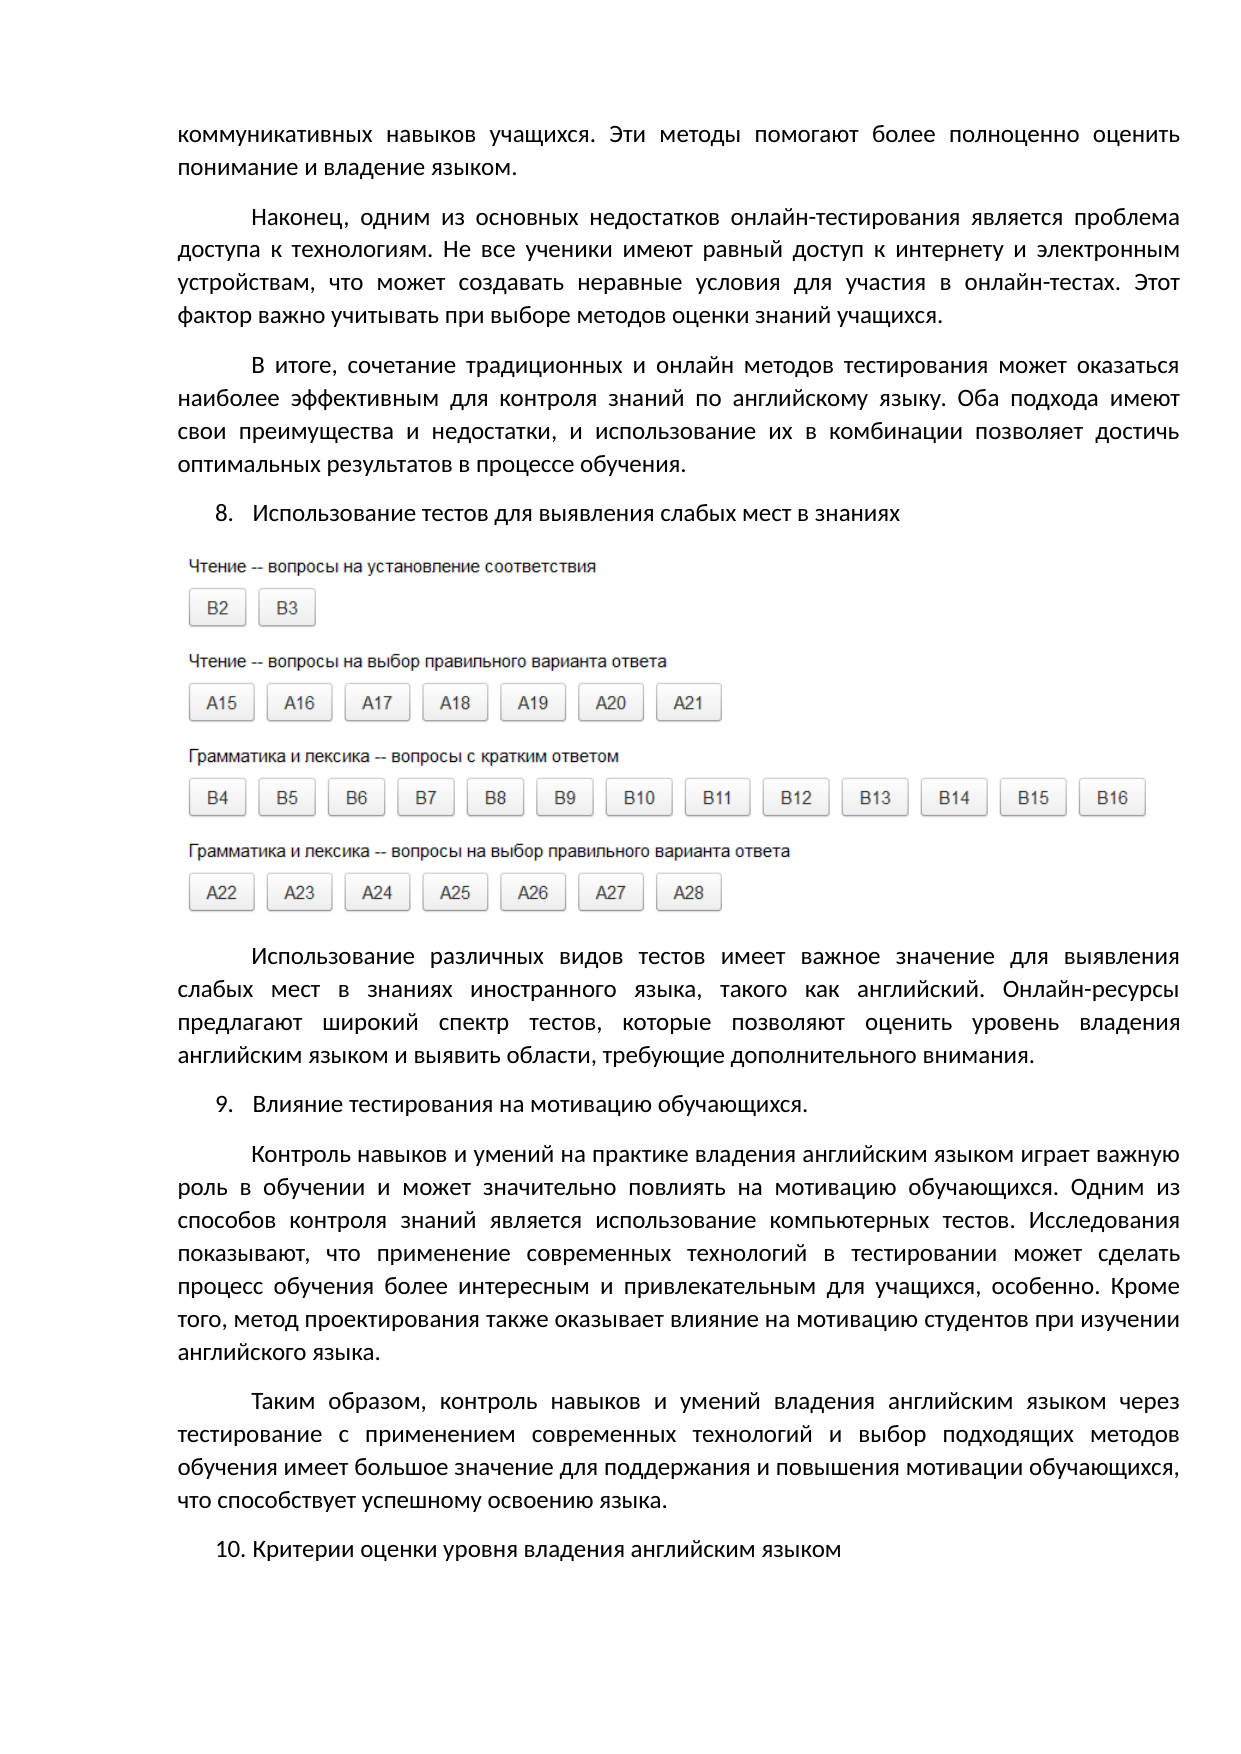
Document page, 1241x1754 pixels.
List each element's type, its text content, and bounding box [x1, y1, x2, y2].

list Влияние тестирования на мотивацию обучающихся. [215, 1089, 1181, 1119]
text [177, 118, 1181, 182]
text Использование различных видов тестов имеет важное значение для выявления слабых мест в знаниях иностранного языка, такого как английский. Онлайн-ресурсы предлагают широкий спектр тестов, которые позволяют оценить уровень владения английским языком и выявить области, требующие дополнительного внимания. [177, 940, 1181, 1069]
text Таким образом, контроль навыков и умений владения английским языком через тестирование с применением современных технологий и выбор подходящих методов обучения имеет большое значение для поддержания и повышения мотивации обучающихся, что способствует успешному освоению языка. [177, 1385, 1181, 1514]
text Наконец, одним из основных недостатков онлайн-тестирования является проблема доступа к технологиям. Не все ученики имеют равный доступ к интернету и электронным устройствам, что может создавать неравные условия для участия в онлайн-тестах. Этот фактор важно учитывать при выборе методов оценки знаний учащихся. [177, 201, 1181, 330]
text Контроль навыков и умений на практике владения английским языком играет важную роль в обучении и может значительно повлиять на мотивацию обучающихся. Одним из способов контроля знаний является использование компьютерных тестов. Исследования показывают, что применение современных технологий в тестировании может сделать процесс обучения более интересным и привлекательным для учащихся, особенно. Кроме того, метод проектирования также оказывает влияние на мотивацию студентов при изучении английского языка. [177, 1138, 1181, 1366]
list Использование тестов для выявления слабых мест в знаниях [215, 497, 1181, 528]
list Критерии оценки уровня владения английским языком [215, 1534, 1181, 1564]
picture [177, 546, 1152, 922]
text В итоге, сочетание традиционных и онлайн методов тестирования может оказаться наиболее эффективным для контроля знаний по английскому языку. Оба подхода имеют свои преимущества и недостатки, и использование их в комбинации позволяет достичь оптимальных результатов в процессе обучения. [177, 349, 1181, 478]
